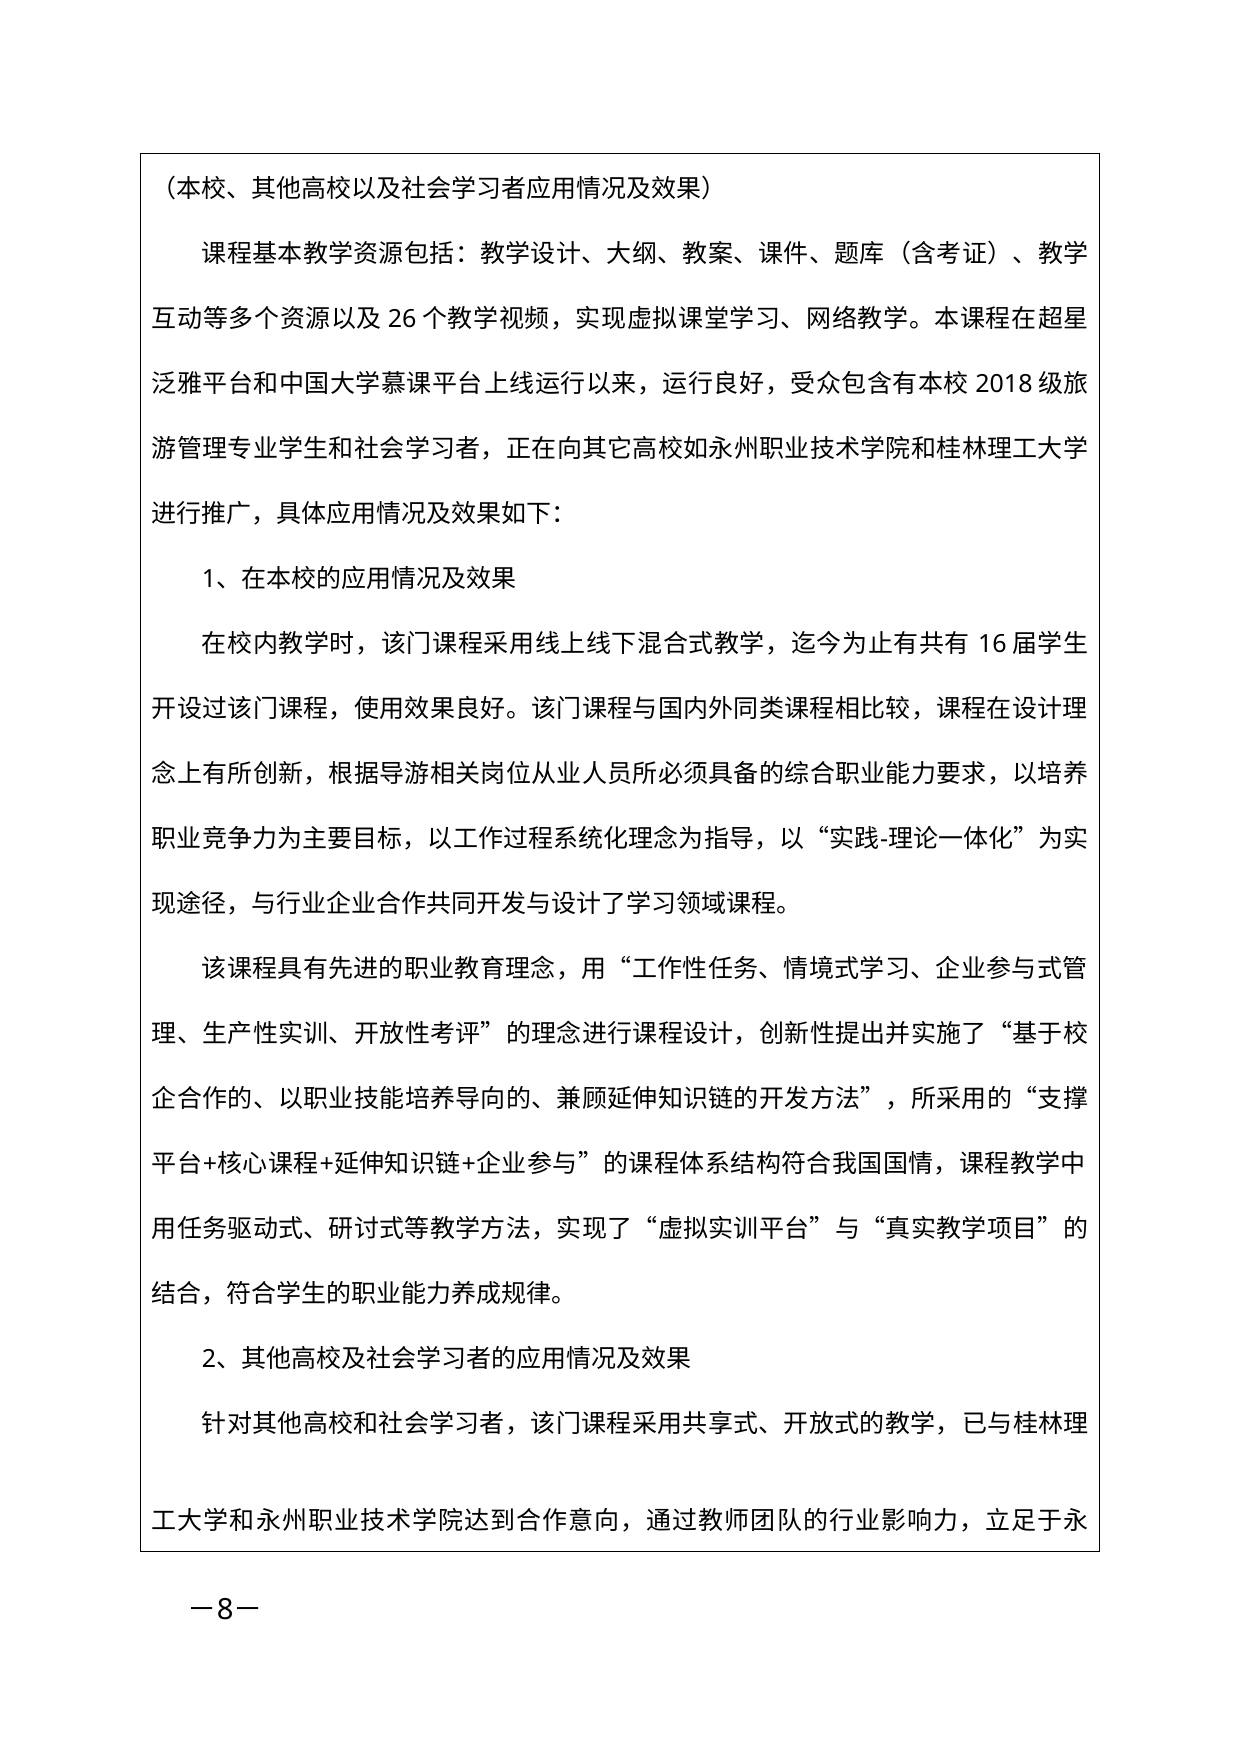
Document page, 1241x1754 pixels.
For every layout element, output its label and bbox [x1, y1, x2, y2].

table_header [141, 154, 1099, 1551]
